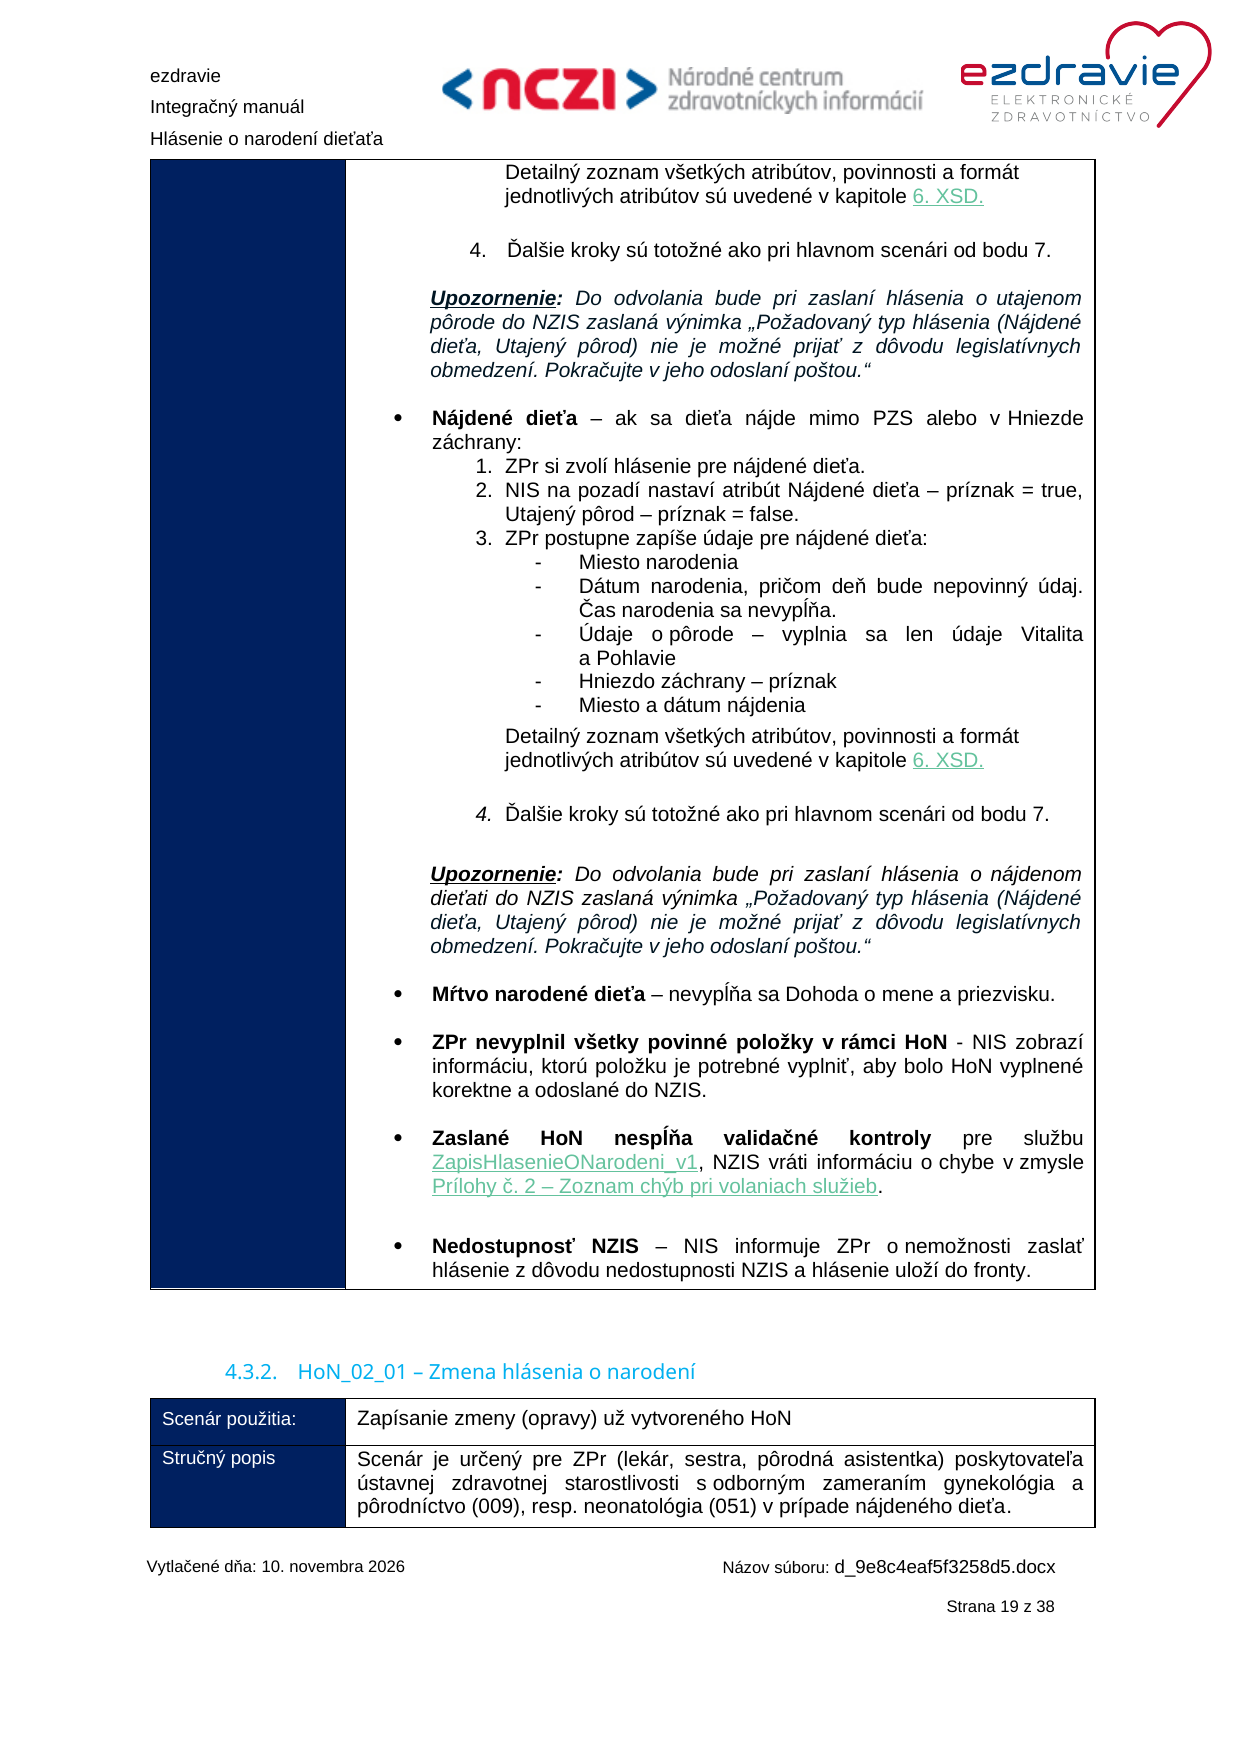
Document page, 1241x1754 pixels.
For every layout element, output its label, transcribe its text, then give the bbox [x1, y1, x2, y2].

picture [442, 67, 924, 114]
subtitle HoN_02_01 – Zmena hlásenia o narodení [225, 1357, 1090, 1386]
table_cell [346, 160, 1094, 1288]
table_header Zapísanie zmeny (opravy) už vytvoreného HoN [346, 1399, 1094, 1445]
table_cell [346, 1446, 1094, 1527]
table_header Scenár použitia: [151, 1399, 345, 1445]
picture [961, 21, 1212, 128]
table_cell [151, 160, 345, 1288]
table_cell Stručný popis [151, 1446, 345, 1527]
